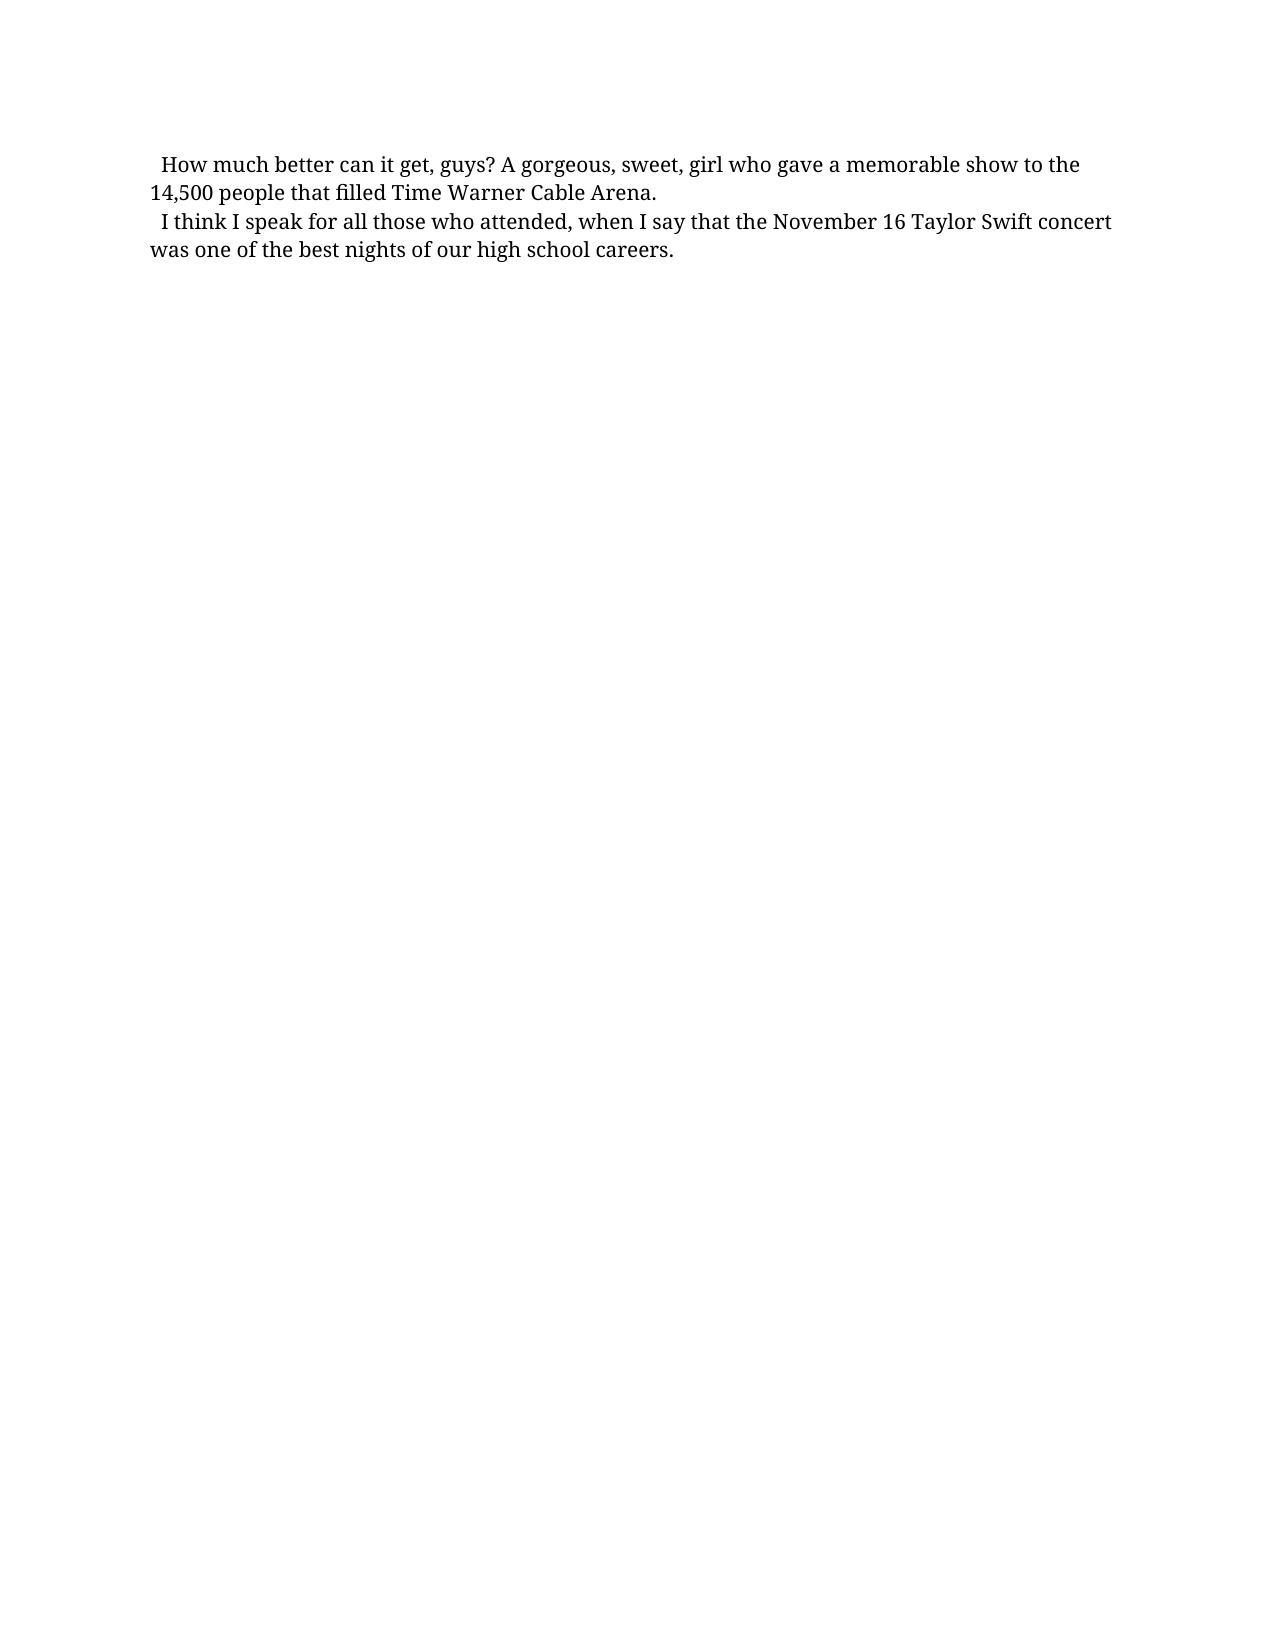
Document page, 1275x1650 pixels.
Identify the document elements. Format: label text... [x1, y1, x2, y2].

text I think I speak for all those who attended, when I say that the November 16 Taylor Swift concert was one of the best nights of our high school careers. [150, 207, 1125, 264]
text How much better can it get, guys? A gorgeous, sweet, girl who gave a memorable show to the 14,500 people that filled Time Warner Cable Arena. [150, 150, 1125, 207]
